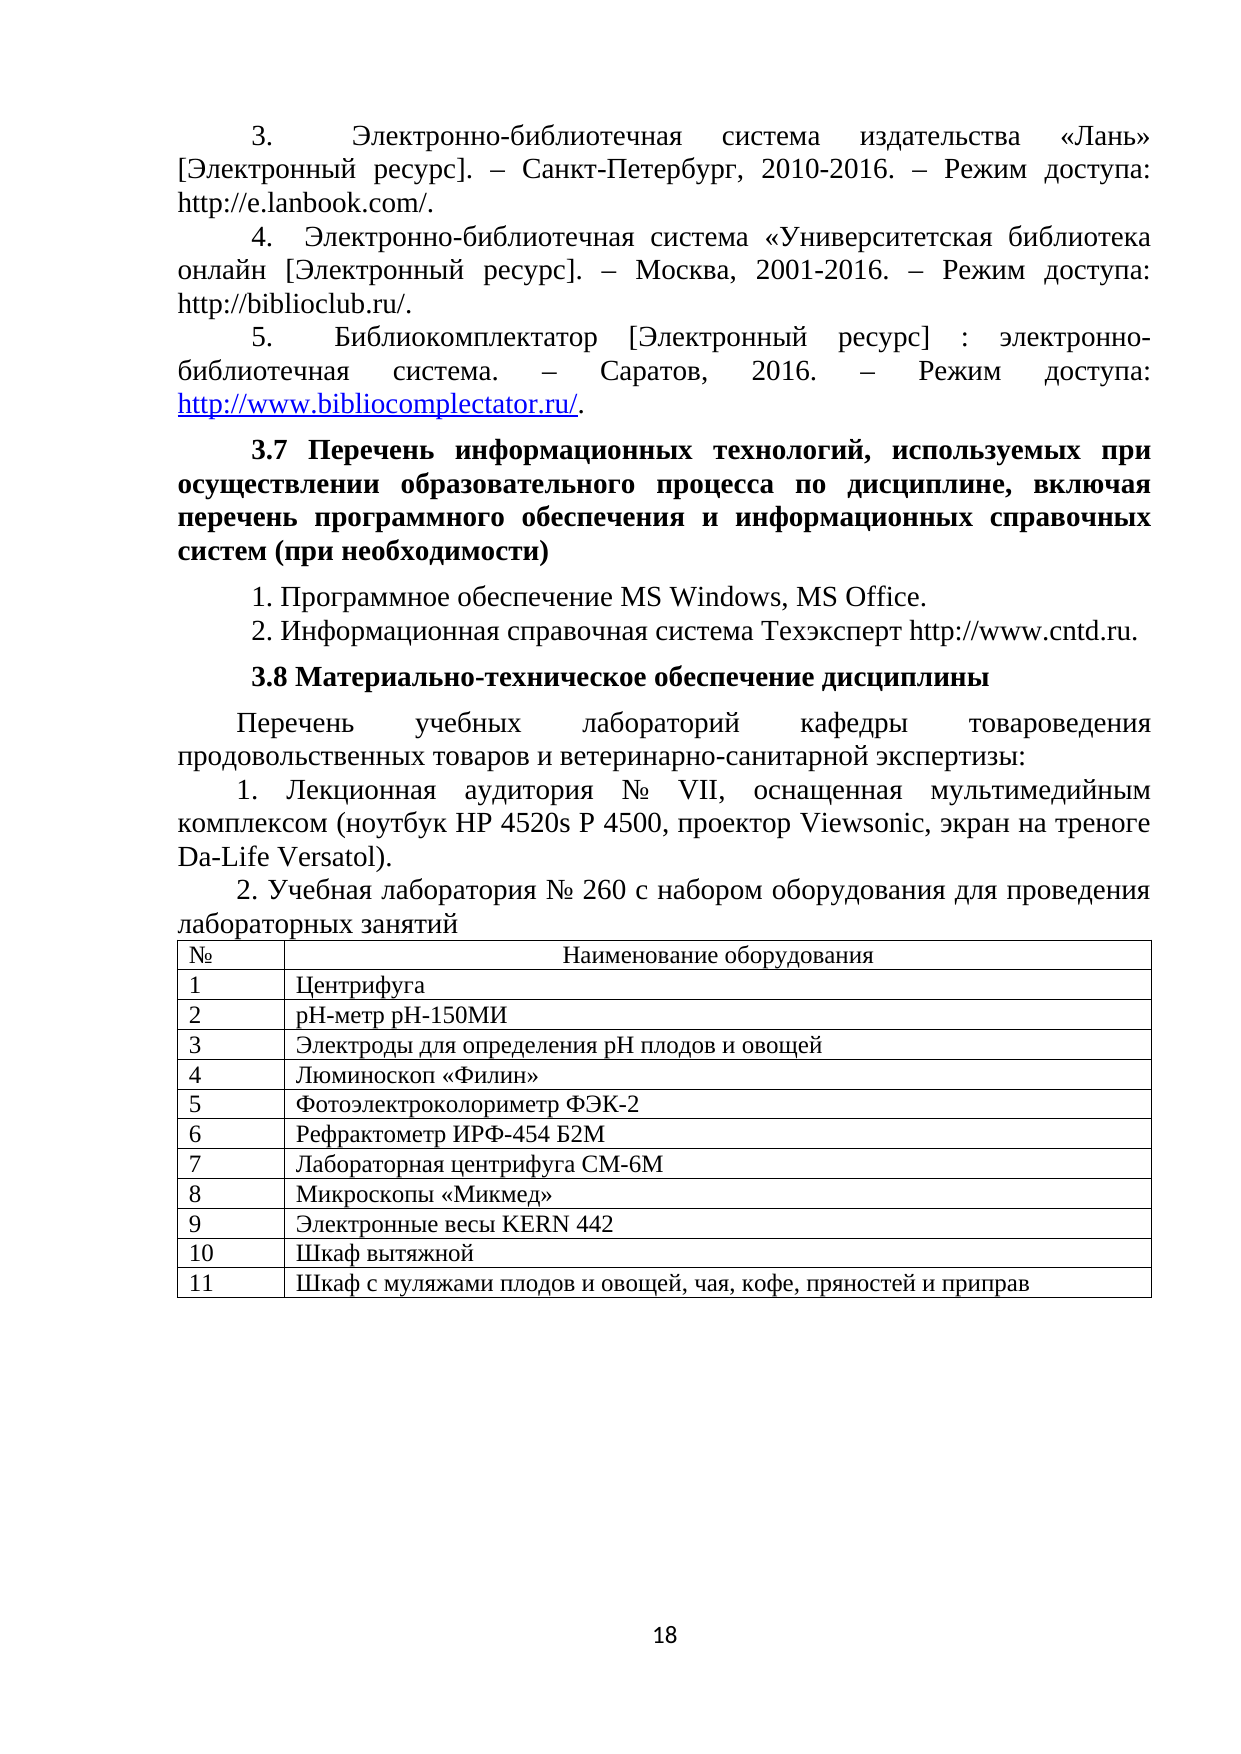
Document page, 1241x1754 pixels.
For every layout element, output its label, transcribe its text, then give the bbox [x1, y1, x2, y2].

text 2. Учебная лаборатория № 260 с набором оборудования для проведения лабораторных занятий [177, 872, 1152, 939]
table_cell рН-метр рН-150МИ [285, 1000, 1151, 1029]
table_header № [178, 941, 284, 969]
table_cell 4 [178, 1060, 284, 1088]
text 4. Электронно-библиотечная система «Университетская библиотека онлайн [Электронный ресурс]. – Москва, 2001-2016. – Режим доступа: http://biblioclub.ru/. [177, 219, 1152, 319]
text 1. Лекционная аудитория № VII, оснащенная мультимедийным комплексом (ноутбук HP 4520s P 4500, проектор Viewsonic, экран на треноге Da-Life Versatol). [177, 772, 1152, 872]
table_cell 3 [178, 1030, 284, 1059]
table_cell Шкаф с муляжами плодов и овощей, чая, кофе, пряностей и приправ [285, 1268, 1151, 1297]
table_header Наименование оборудования [285, 941, 1151, 969]
table_cell Фотоэлектроколориметр ФЭК-2 [285, 1090, 1151, 1118]
table_cell Электронные весы KERN 442 [285, 1209, 1151, 1237]
table_cell Шкаф вытяжной [285, 1239, 1151, 1267]
text Перечень учебных лабораторий кафедры товароведения продовольственных товаров и ветеринарно-санитарной экспертизы: [177, 705, 1152, 772]
text 2. Информационная справочная система Техэксперт http://www.cntd.ru. [177, 613, 1152, 646]
table_cell Микроскопы «Микмед» [285, 1179, 1151, 1208]
table_cell 8 [178, 1179, 284, 1208]
text 3. Электронно-библиотечная система издательства «Лань» [Электронный ресурс]. – Санкт-Петербург, 2010-2016. – Режим доступа: http://e.lanbook.com/. [177, 118, 1152, 219]
text 3.7 Перечень информационных технологий, используемых при осуществлении образовательного процесса по дисциплине, включая перечень программного обеспечения и информационных справочных систем (при необходимости) [177, 432, 1152, 567]
table_cell 2 [178, 1000, 284, 1029]
table_cell 11 [178, 1268, 284, 1297]
text 1. Программное обеспечение MS Windows, MS Office. [177, 579, 1152, 613]
table_cell Рефрактометр ИРФ-454 Б2М [285, 1119, 1151, 1148]
table_cell Люминоскоп «Филин» [285, 1060, 1151, 1088]
table_cell Лабораторная центрифуга СМ-6М [285, 1149, 1151, 1178]
table_cell 1 [178, 970, 284, 999]
table_cell 5 [178, 1090, 284, 1118]
table_cell 7 [178, 1149, 284, 1178]
table_cell Центрифуга [285, 970, 1151, 999]
table_cell 10 [178, 1239, 284, 1267]
table_cell Электроды для определения рН плодов и овощей [285, 1030, 1151, 1059]
table_cell 6 [178, 1119, 284, 1148]
table_cell 9 [178, 1209, 284, 1237]
text 5. Библиокомплектатор [Электронный ресурс] : электронно-библиотечная система. – Саратов, 2016. – Режим доступа: http://www.bibliocomplectator.ru/. [177, 319, 1152, 420]
text 3.8 Материально-техническое обеспечение дисциплины [177, 659, 1152, 692]
